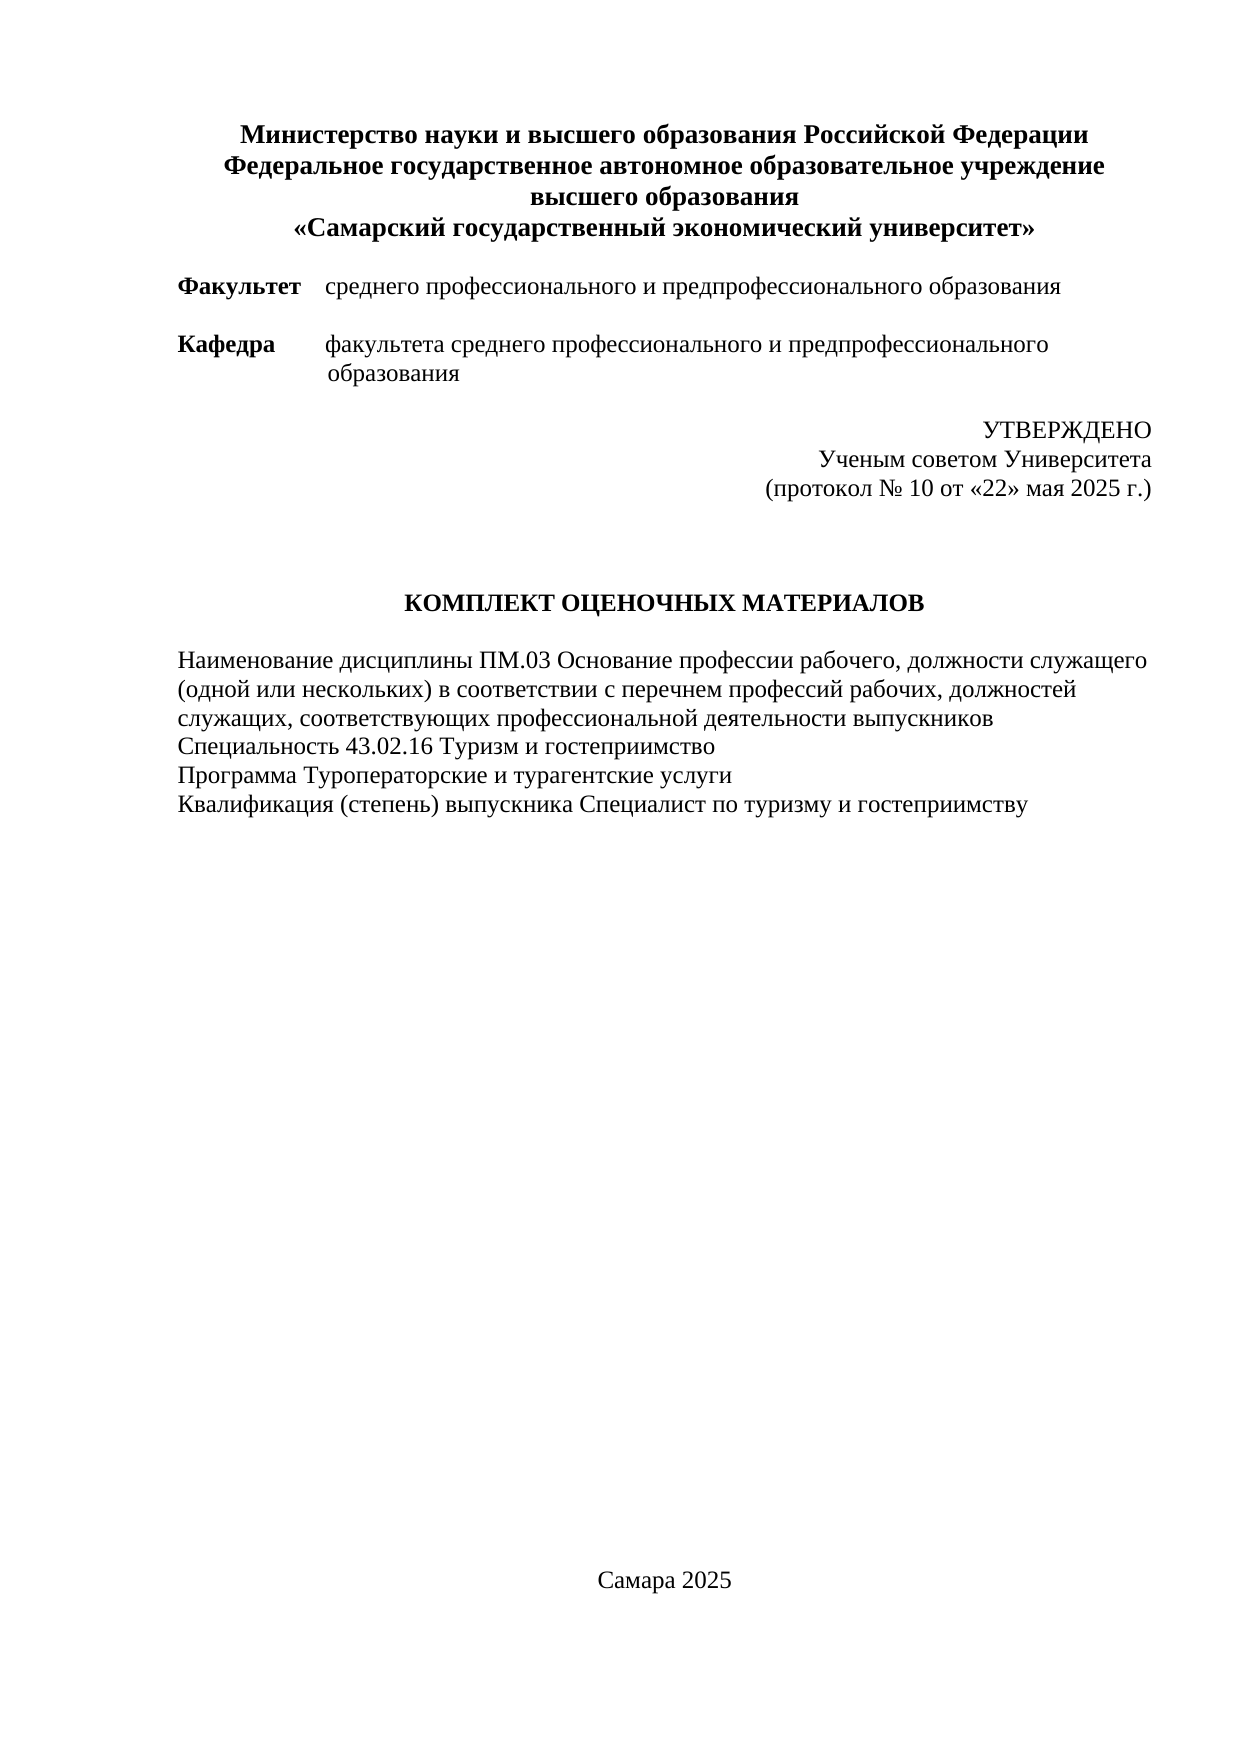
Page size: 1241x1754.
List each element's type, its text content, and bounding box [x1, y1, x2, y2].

text образования [177, 358, 1152, 386]
text высшего образования [177, 180, 1152, 212]
text Министерство науки и высшего образования Российской Федерации [177, 118, 1152, 149]
text Ученым советом Университета [177, 444, 1152, 473]
text Квалификация (степень) выпускника Специалист по туризму и гостеприимству [177, 789, 1152, 818]
text Кафедра факультета среднего профессионального и предпрофессионального [177, 329, 1152, 358]
text УТВЕРЖДЕНО [177, 415, 1152, 444]
text КОМПЛЕКТ ОЦЕНОЧНЫХ МАТЕРИАЛОВ [177, 588, 1152, 616]
text Программа Туроператорские и турагентские услуги [177, 760, 1152, 789]
text Самара 2025 [177, 1565, 1152, 1594]
text Факультет среднего профессионального и предпрофессионального образования [177, 271, 1152, 300]
text Федеральное государственное автономное образовательное учреждение [177, 149, 1152, 180]
text Специальность 43.02.16 Туризм и гостеприимство [177, 731, 1152, 760]
text Наименование дисциплины ПМ.03 Основание профессии рабочего, должности служащего (одной или нескольких) в соответствии с перечнем профессий рабочих, должностей служащих, соответствующих профессиональной деятельности выпускников [177, 645, 1152, 731]
text (протокол № 10 от «22» мая 2025 г.) [177, 473, 1152, 501]
text «Самарский государственный экономический университет» [177, 212, 1152, 243]
